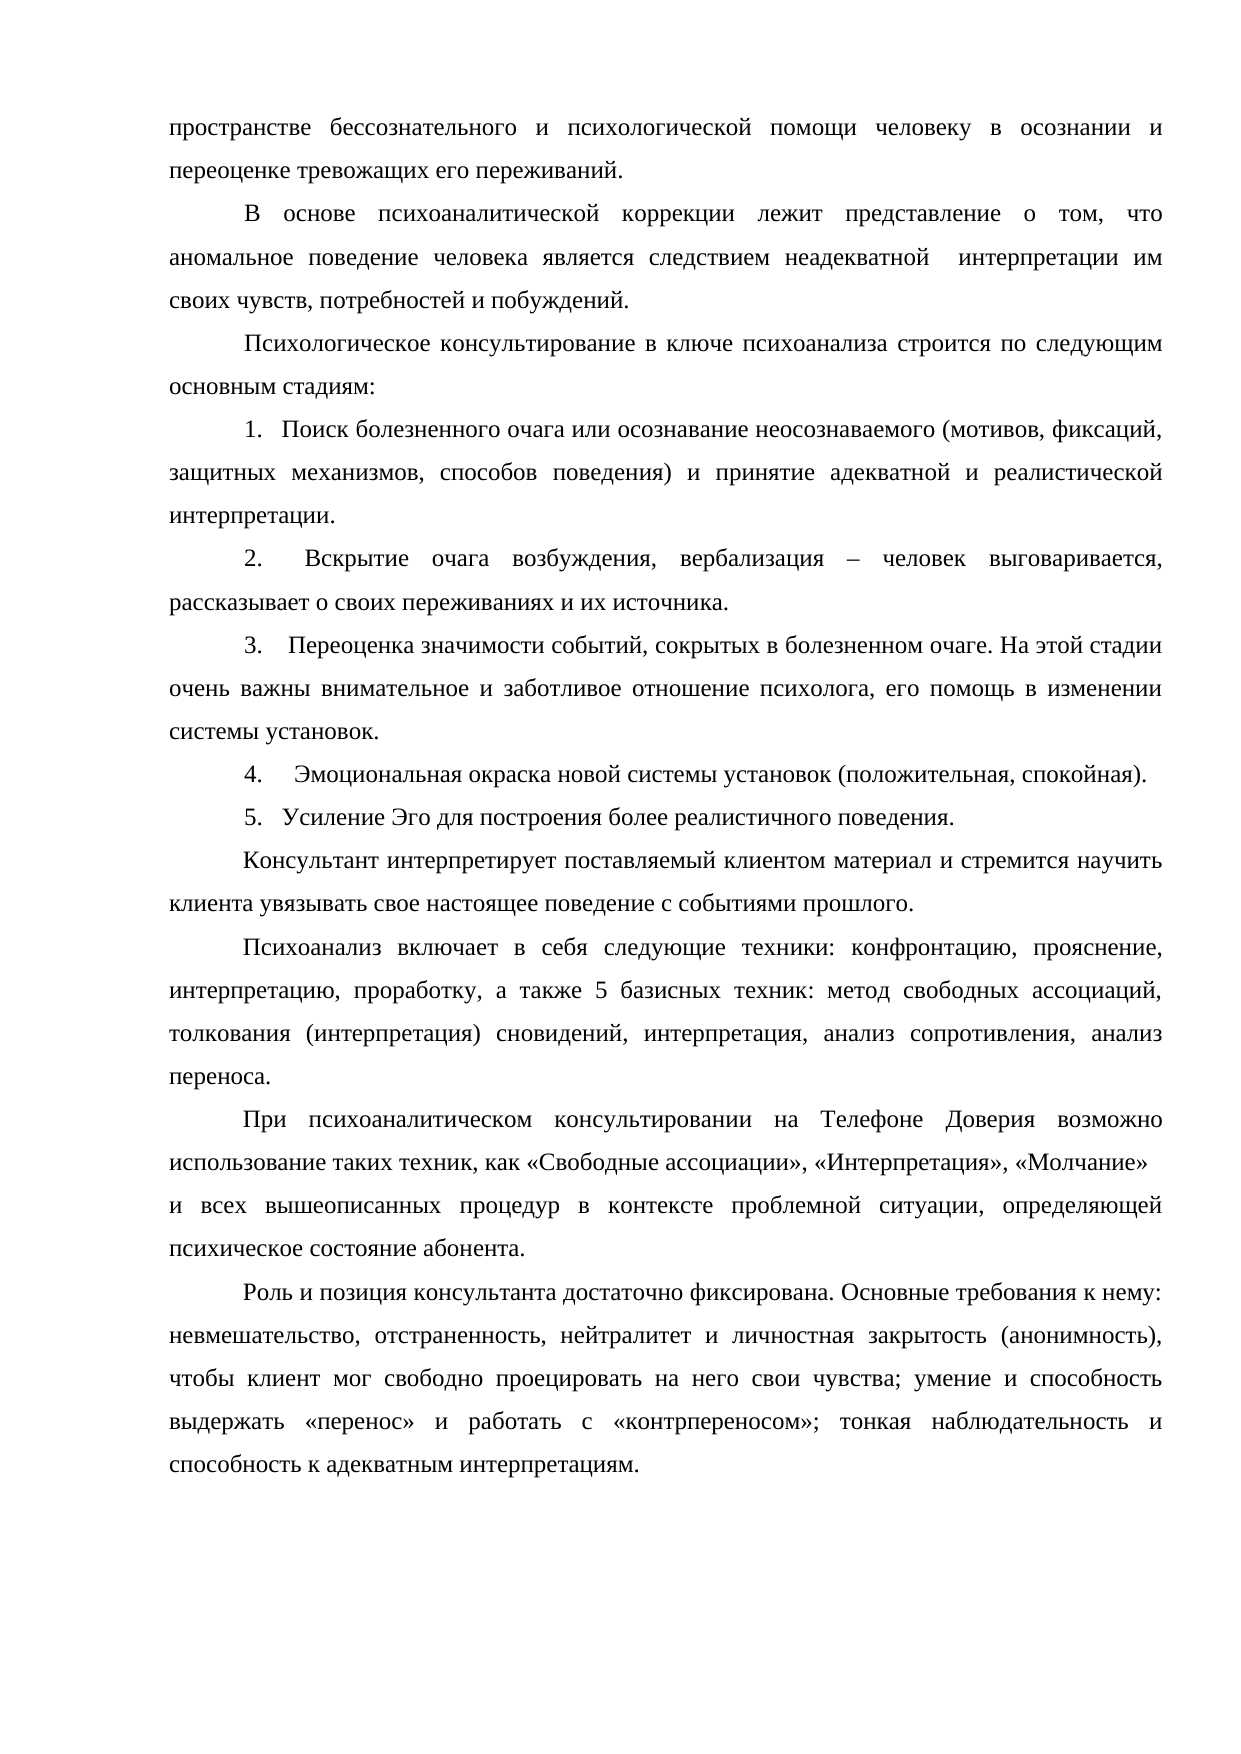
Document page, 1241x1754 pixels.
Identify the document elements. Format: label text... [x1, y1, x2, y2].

list Эмоциональная окраска новой системы установок (положительная, спокойная). [169, 759, 1163, 788]
list Переоценка значимости событий, сокрытых в болезненном очаге. На этой стадии очень важны внимательное и заботливое отношение психолога, его помощь в изменении системы установок. [169, 630, 1163, 745]
text и всех вышеописанных процедур в контексте проблемной ситуации, определяющей психическое состояние абонента. [169, 1190, 1163, 1262]
list Вскрытие очага возбуждения, вербализация – человек выговаривается, рассказывает о своих переживаниях и их источника. [169, 543, 1163, 615]
text Психоанализ включает в себя следующие техники: конфронтацию, прояснение, интерпретацию, проработку, а также 5 базисных техник: метод свободных ассоциаций, толкования (интерпретация) сновидений, интерпретация, анализ сопротивления, анализ переноса. [169, 932, 1163, 1090]
list Поиск болезненного очага или осознавание неосознаваемого (мотивов, фиксаций, защитных механизмов, способов поведения) и принятие адекватной и реалистической интерпретации. [169, 414, 1163, 529]
text В основе психоаналитической коррекции лежит представление о том, что аномальное поведение человека является следствием неадекватной интерпретации им своих чувств, потребностей и побуждений. [169, 198, 1163, 313]
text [169, 112, 1163, 184]
text Консультант интерпретирует поставляемый клиентом материал и стремится научить клиента увязывать свое настоящее поведение с событиями прошлого. [169, 845, 1163, 917]
list Усиление Эго для построения более реалистичного поведения. [169, 802, 1163, 831]
text При психоаналитическом консультировании на Телефоне Доверия возможно использование таких техник, как «Свободные ассоциации», «Интерпретация», «Молчание» [169, 1104, 1163, 1176]
text Роль и позиция консультанта достаточно фиксирована. Основные требования к нему: невмешательство, отстраненность, нейтралитет и личностная закрытость (анонимность), чтобы клиент мог свободно проецировать на него свои чувства; умение и способность выдержать «перенос» и работать с «контрпереносом»; тонкая наблюдательность и способность к адекватным интерпретациям. [169, 1277, 1163, 1478]
text Психологическое консультирование в ключе психоанализа строится по следующим основным стадиям: [169, 328, 1163, 400]
